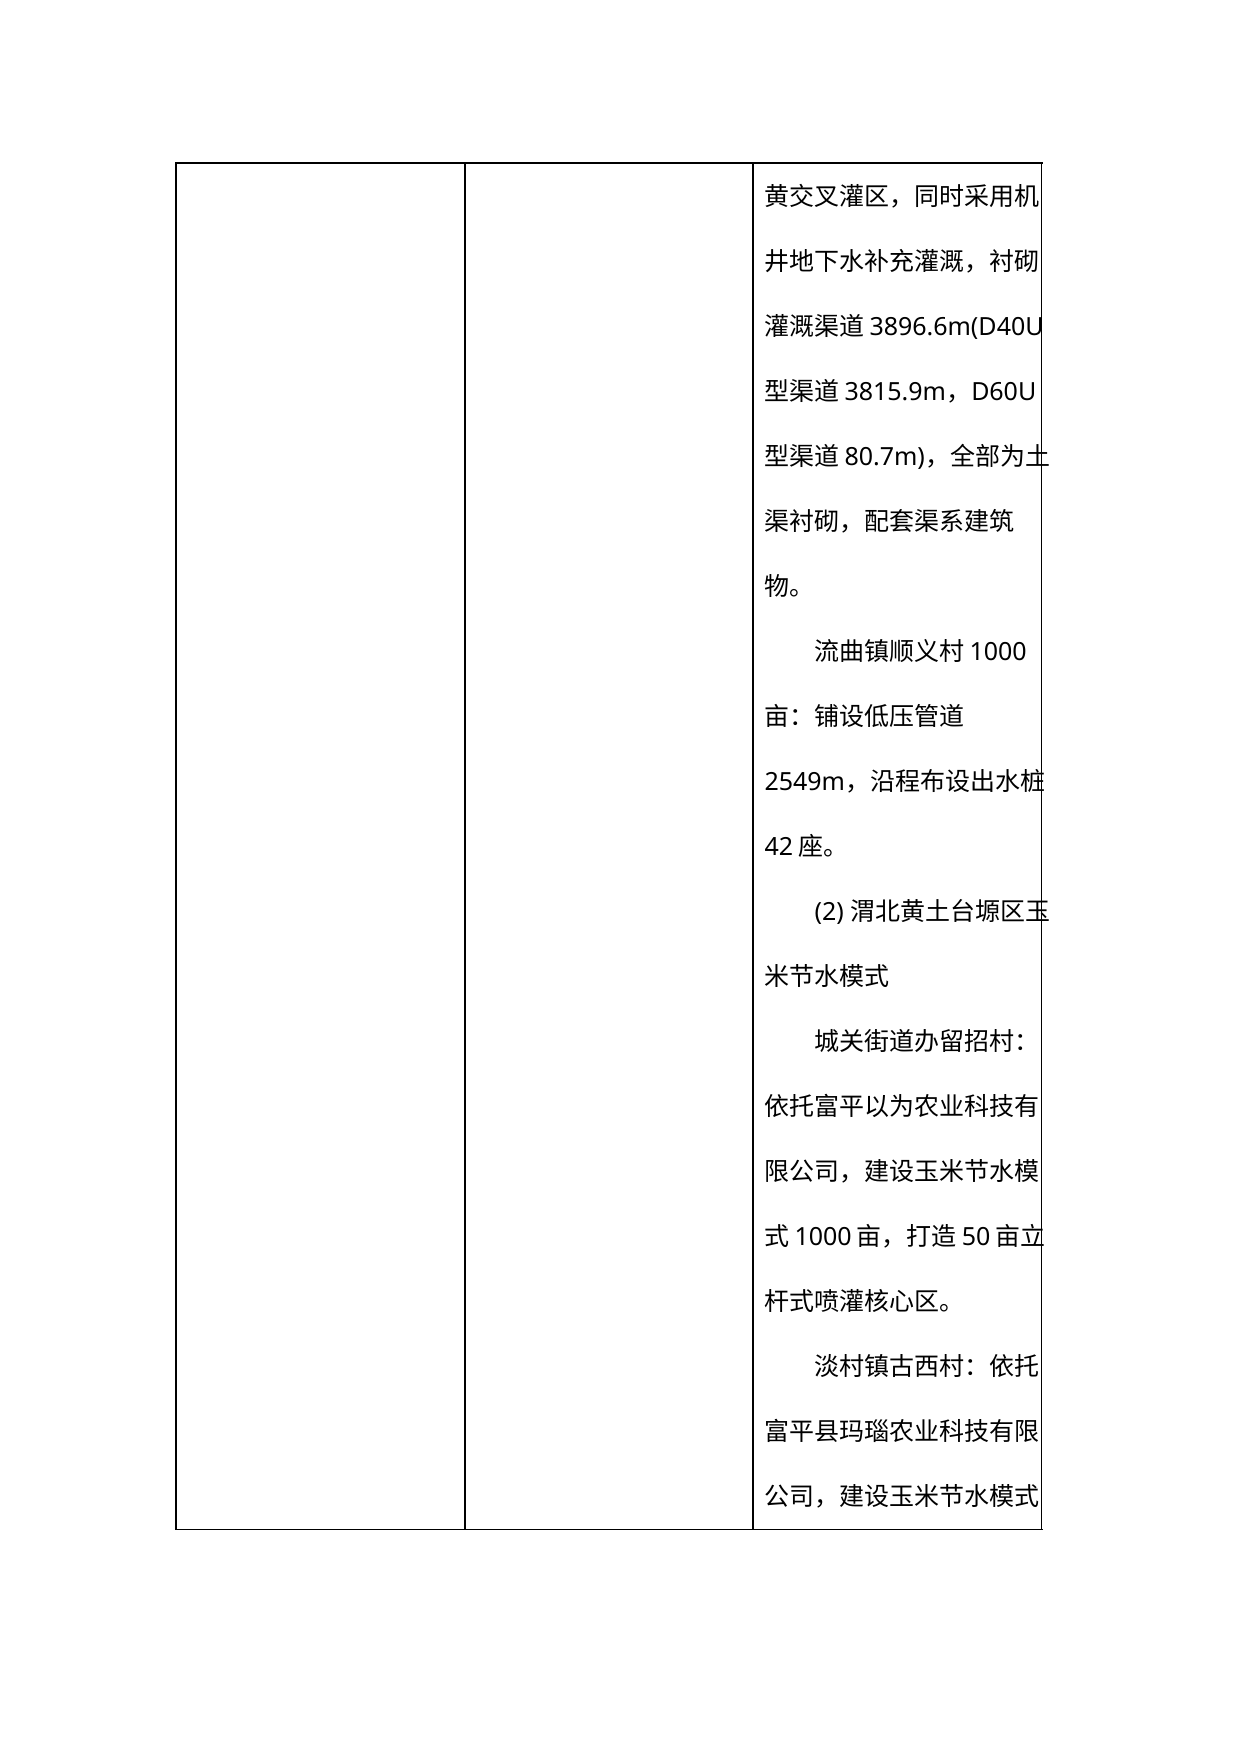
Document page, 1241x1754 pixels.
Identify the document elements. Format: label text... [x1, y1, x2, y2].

table_cell [466, 164, 752, 1528]
table_cell 1 [177, 164, 464, 1528]
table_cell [754, 164, 1041, 1528]
